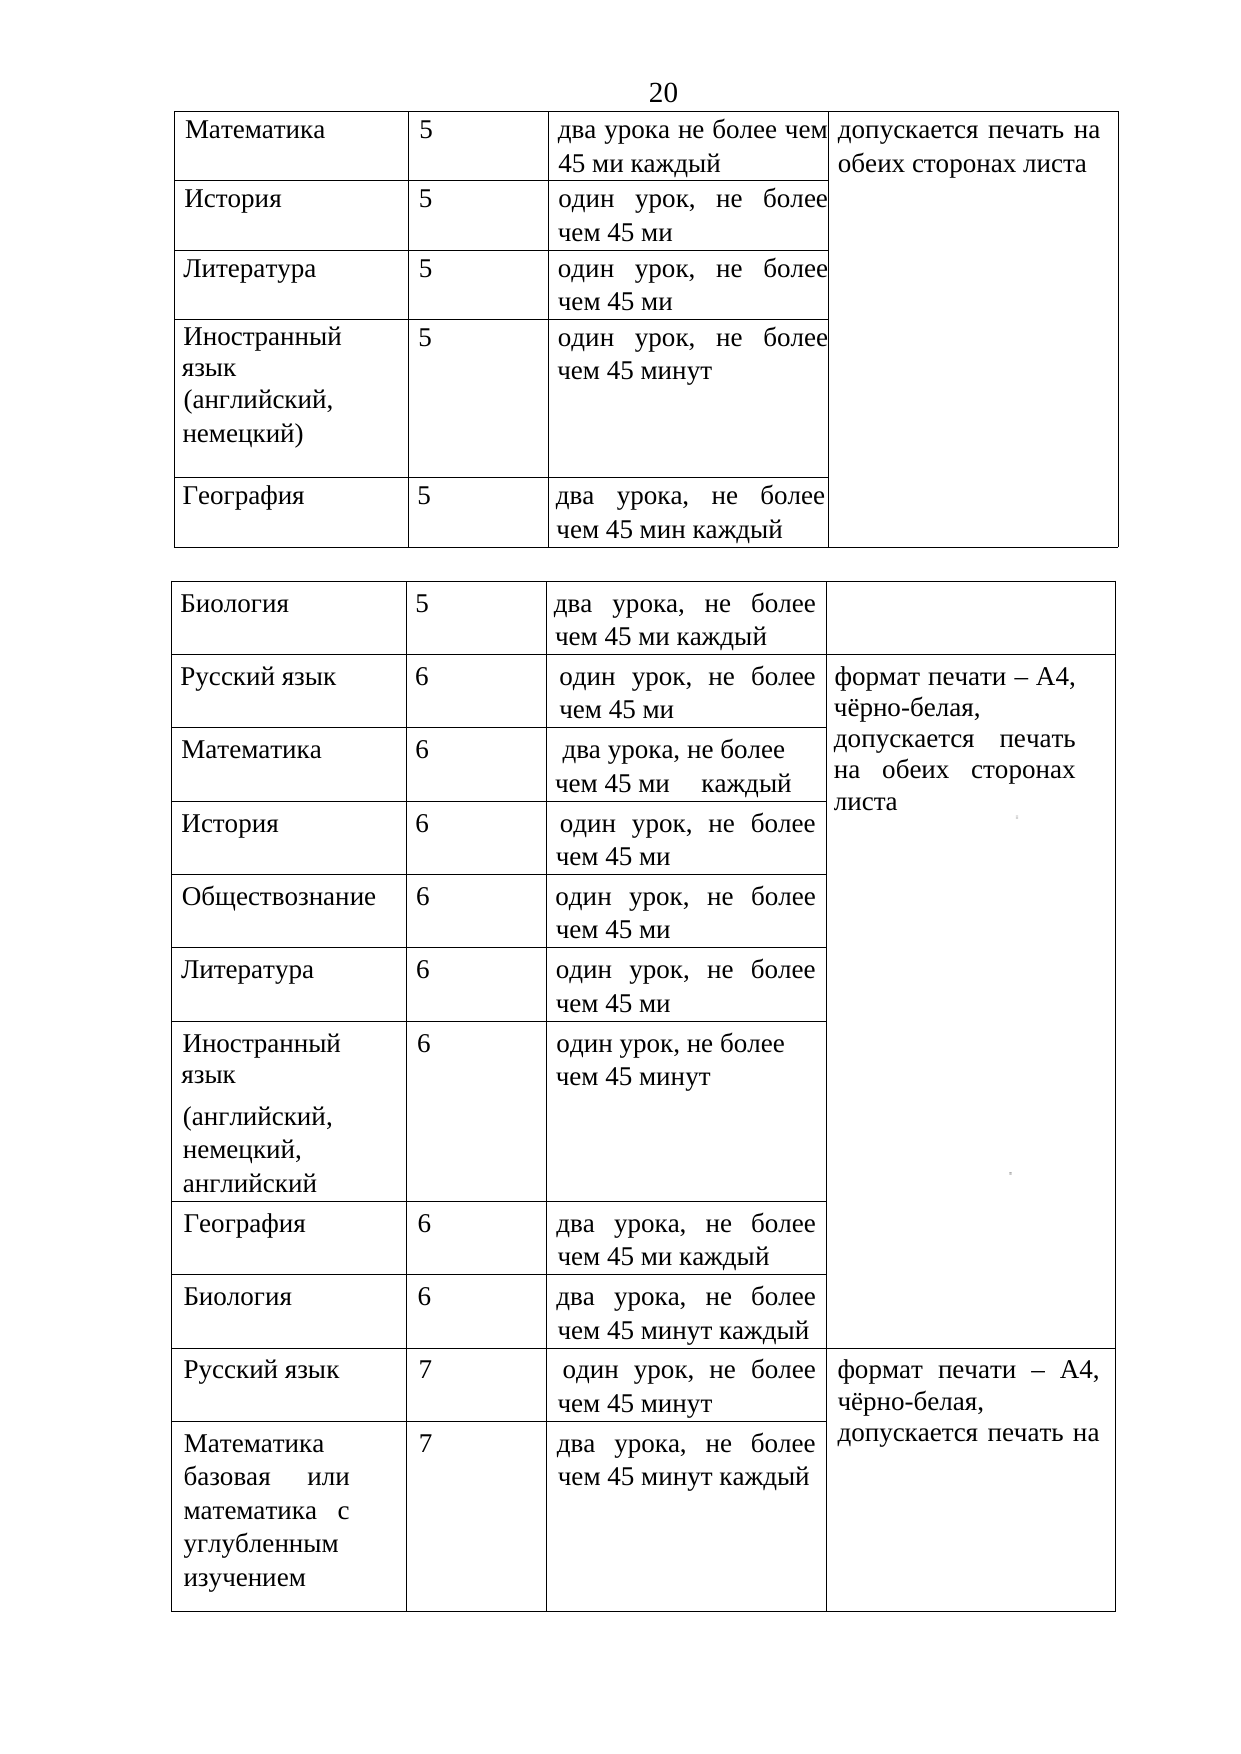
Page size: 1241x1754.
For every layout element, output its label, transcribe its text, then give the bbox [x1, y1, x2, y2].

table_cell 6 [407, 1022, 546, 1201]
table_cell один урок, не более чем 45 ми [547, 655, 826, 727]
table_cell один урок, не более чем 45 ми [547, 948, 826, 1021]
table_cell формат печати – А4, чёрно-белая, допускается печать на обеих сторонах листа [827, 655, 1115, 1347]
table_cell Иностранный язык (английский, немецкий, английский [172, 1022, 406, 1201]
table_cell два урока, не более чем 45 мин каждый [549, 478, 828, 547]
table_cell 6 [407, 802, 546, 874]
table_cell один урок, не более чем 45 минут [547, 1349, 826, 1421]
table_cell 6 [407, 1202, 546, 1274]
table_cell 5 [409, 320, 548, 477]
table_cell один урок, не более чем 45 минут [549, 320, 828, 477]
table_cell один урок, не более чем 45 ми [549, 181, 828, 250]
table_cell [547, 1422, 826, 1611]
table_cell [829, 112, 1118, 547]
table_header два урока, не более чем 45 ми каждый [547, 582, 826, 654]
table_cell Обществознание [172, 875, 406, 947]
table_cell один урок, не более чем 45 ми [547, 802, 826, 874]
table_cell формат печати – А4, чёрно-белая, допускается печать на обеих сторонах листа [827, 1349, 1115, 1611]
table_cell 7 [407, 1422, 546, 1611]
table_cell два урока не более чем 45 ми каждый [549, 112, 828, 180]
table_cell 6 [407, 728, 546, 801]
table_cell Иностранный язык (английский, немецкий) [175, 320, 408, 477]
table_cell Биология [172, 1275, 406, 1347]
table_cell 7 [407, 1349, 546, 1421]
table_cell 5 [409, 478, 548, 547]
table_cell 5 [409, 181, 548, 250]
table_cell География [172, 1202, 406, 1274]
table_cell 6 [407, 1275, 546, 1347]
table_cell один урок, не более чем 45 минут [547, 1022, 826, 1201]
table_cell История [172, 802, 406, 874]
table_cell История [175, 181, 408, 250]
table_cell два урока, не более чем 45 минут каждый [547, 1275, 826, 1347]
table_cell Математика [172, 728, 406, 801]
table_cell Литература [172, 948, 406, 1021]
table_cell 6 [407, 655, 546, 727]
table_cell Русский язык [172, 1349, 406, 1421]
table_cell 5 [409, 112, 548, 180]
table_cell Математика [175, 112, 408, 180]
table_cell один урок, не более чем 45 ми [547, 875, 826, 947]
table_cell 6 [407, 875, 546, 947]
table_cell два урока, не более чем 45 ми каждый [547, 1202, 826, 1274]
table_header Биология [172, 582, 406, 654]
table_header 5 [407, 582, 546, 654]
table_cell Русский язык [172, 655, 406, 727]
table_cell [172, 1422, 406, 1611]
table_cell 6 [407, 948, 546, 1021]
table_cell 5 [409, 251, 548, 319]
table_cell География [175, 478, 408, 547]
table_header [827, 582, 1115, 654]
table_cell один урок, не более чем 45 ми [549, 251, 828, 319]
table_cell два урока, не более чем 45 ми каждый [547, 728, 826, 801]
table_cell Литература [175, 251, 408, 319]
